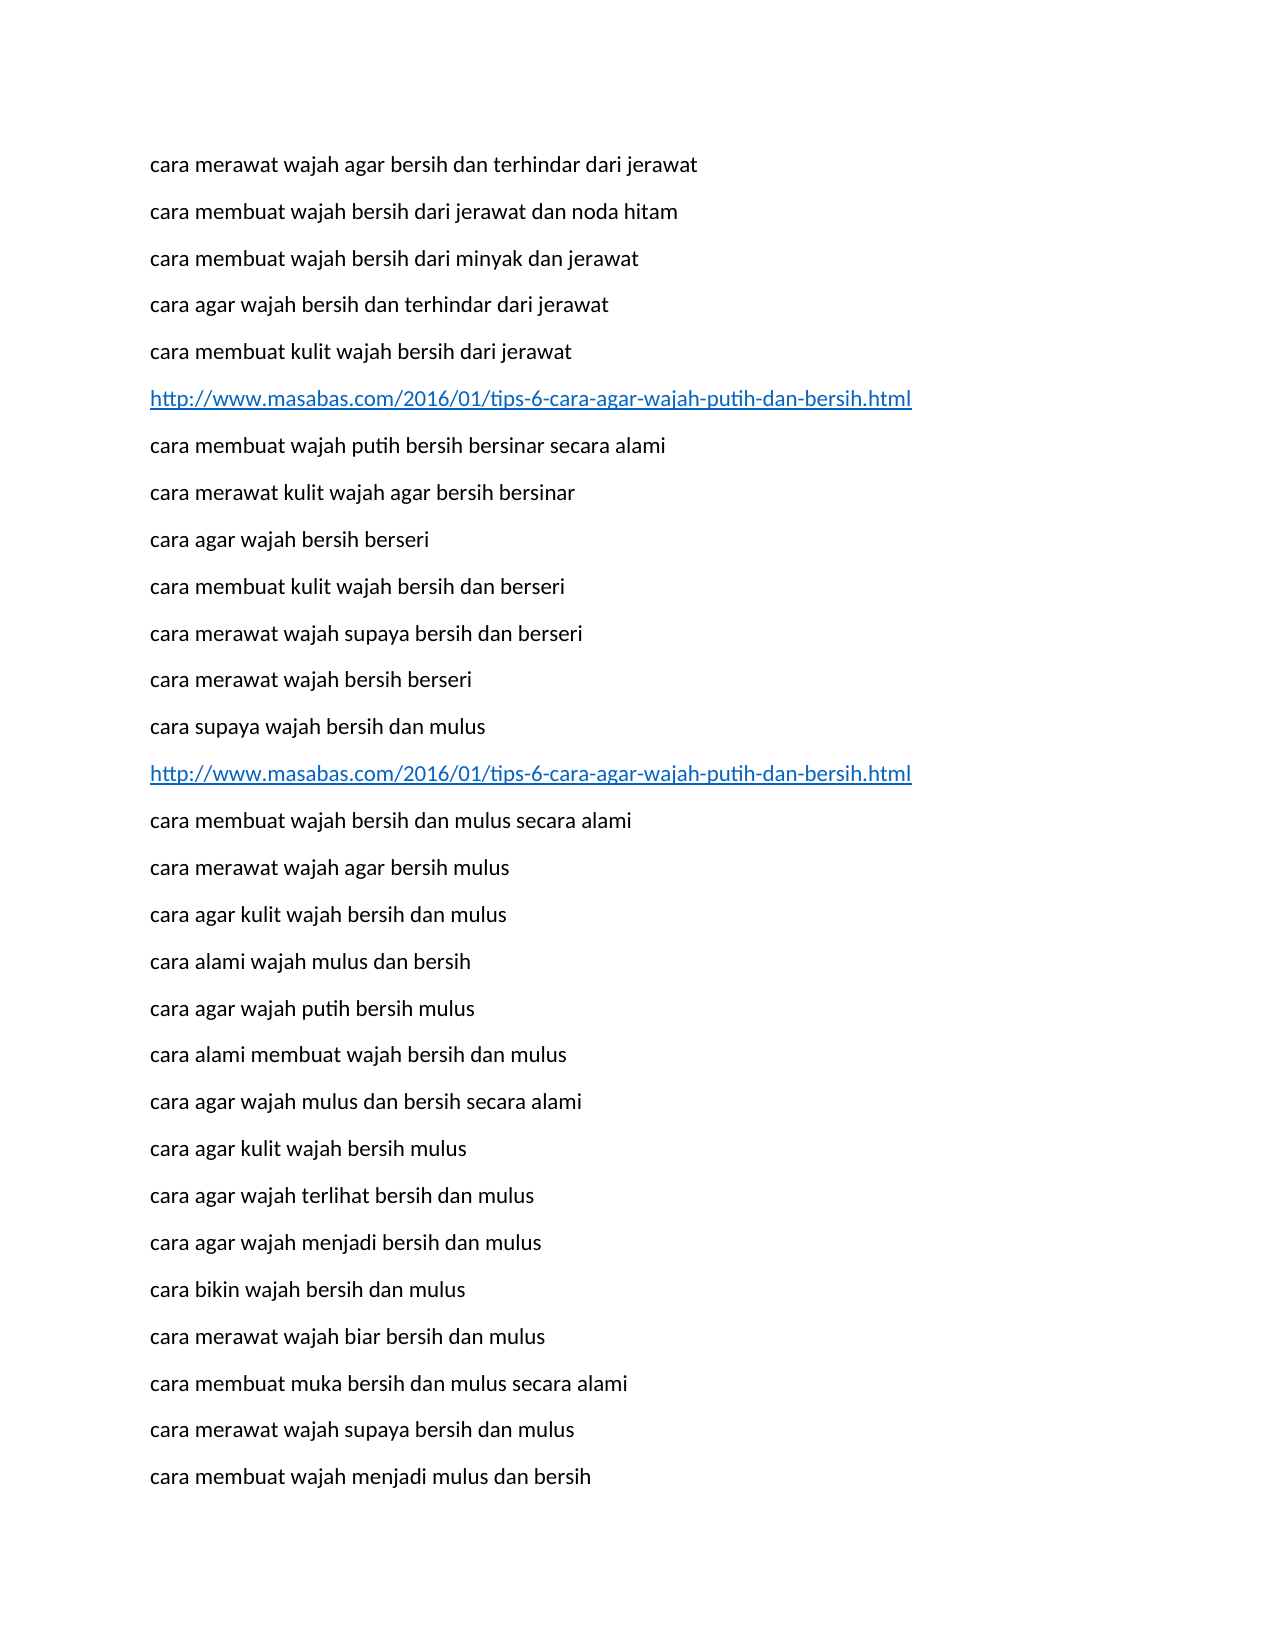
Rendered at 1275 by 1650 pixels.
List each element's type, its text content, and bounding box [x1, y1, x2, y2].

text cara agar wajah terlihat bersih dan mulus [150, 1181, 1125, 1209]
text cara agar wajah bersih berseri [150, 525, 1125, 553]
text http://www.masabas.com/2016/01/tips-6-cara-agar-wajah-putih-dan-bersih.html [150, 384, 1125, 412]
text cara membuat wajah menjadi mulus dan bersih [150, 1462, 1125, 1491]
text cara agar kulit wajah bersih dan mulus [150, 900, 1125, 928]
text cara agar wajah mulus dan bersih secara alami [150, 1087, 1125, 1116]
text cara membuat kulit wajah bersih dan berseri [150, 572, 1125, 600]
text cara agar kulit wajah bersih mulus [150, 1134, 1125, 1162]
text cara merawat wajah biar bersih dan mulus [150, 1322, 1125, 1350]
text cara supaya wajah bersih dan mulus [150, 712, 1125, 741]
text cara agar wajah putih bersih mulus [150, 994, 1125, 1022]
text cara membuat wajah putih bersih bersinar secara alami [150, 431, 1125, 459]
text cara merawat wajah supaya bersih dan berseri [150, 619, 1125, 647]
text cara alami membuat wajah bersih dan mulus [150, 1041, 1125, 1069]
text cara alami wajah mulus dan bersih [150, 947, 1125, 975]
text cara merawat wajah supaya bersih dan mulus [150, 1416, 1125, 1444]
text cara membuat wajah bersih dari minyak dan jerawat [150, 244, 1125, 272]
text cara merawat wajah bersih berseri [150, 666, 1125, 694]
text http://www.masabas.com/2016/01/tips-6-cara-agar-wajah-putih-dan-bersih.html [150, 759, 1125, 787]
text cara membuat muka bersih dan mulus secara alami [150, 1369, 1125, 1397]
text cara membuat kulit wajah bersih dari jerawat [150, 337, 1125, 366]
text cara membuat wajah bersih dan mulus secara alami [150, 806, 1125, 834]
text cara agar wajah bersih dan terhindar dari jerawat [150, 291, 1125, 319]
text cara membuat wajah bersih dari jerawat dan noda hitam [150, 197, 1125, 225]
text cara merawat wajah agar bersih mulus [150, 853, 1125, 881]
text cara agar wajah menjadi bersih dan mulus [150, 1228, 1125, 1256]
text cara merawat kulit wajah agar bersih bersinar [150, 478, 1125, 506]
text cara merawat wajah agar bersih dan terhindar dari jerawat [150, 150, 1125, 178]
text cara bikin wajah bersih dan mulus [150, 1275, 1125, 1303]
